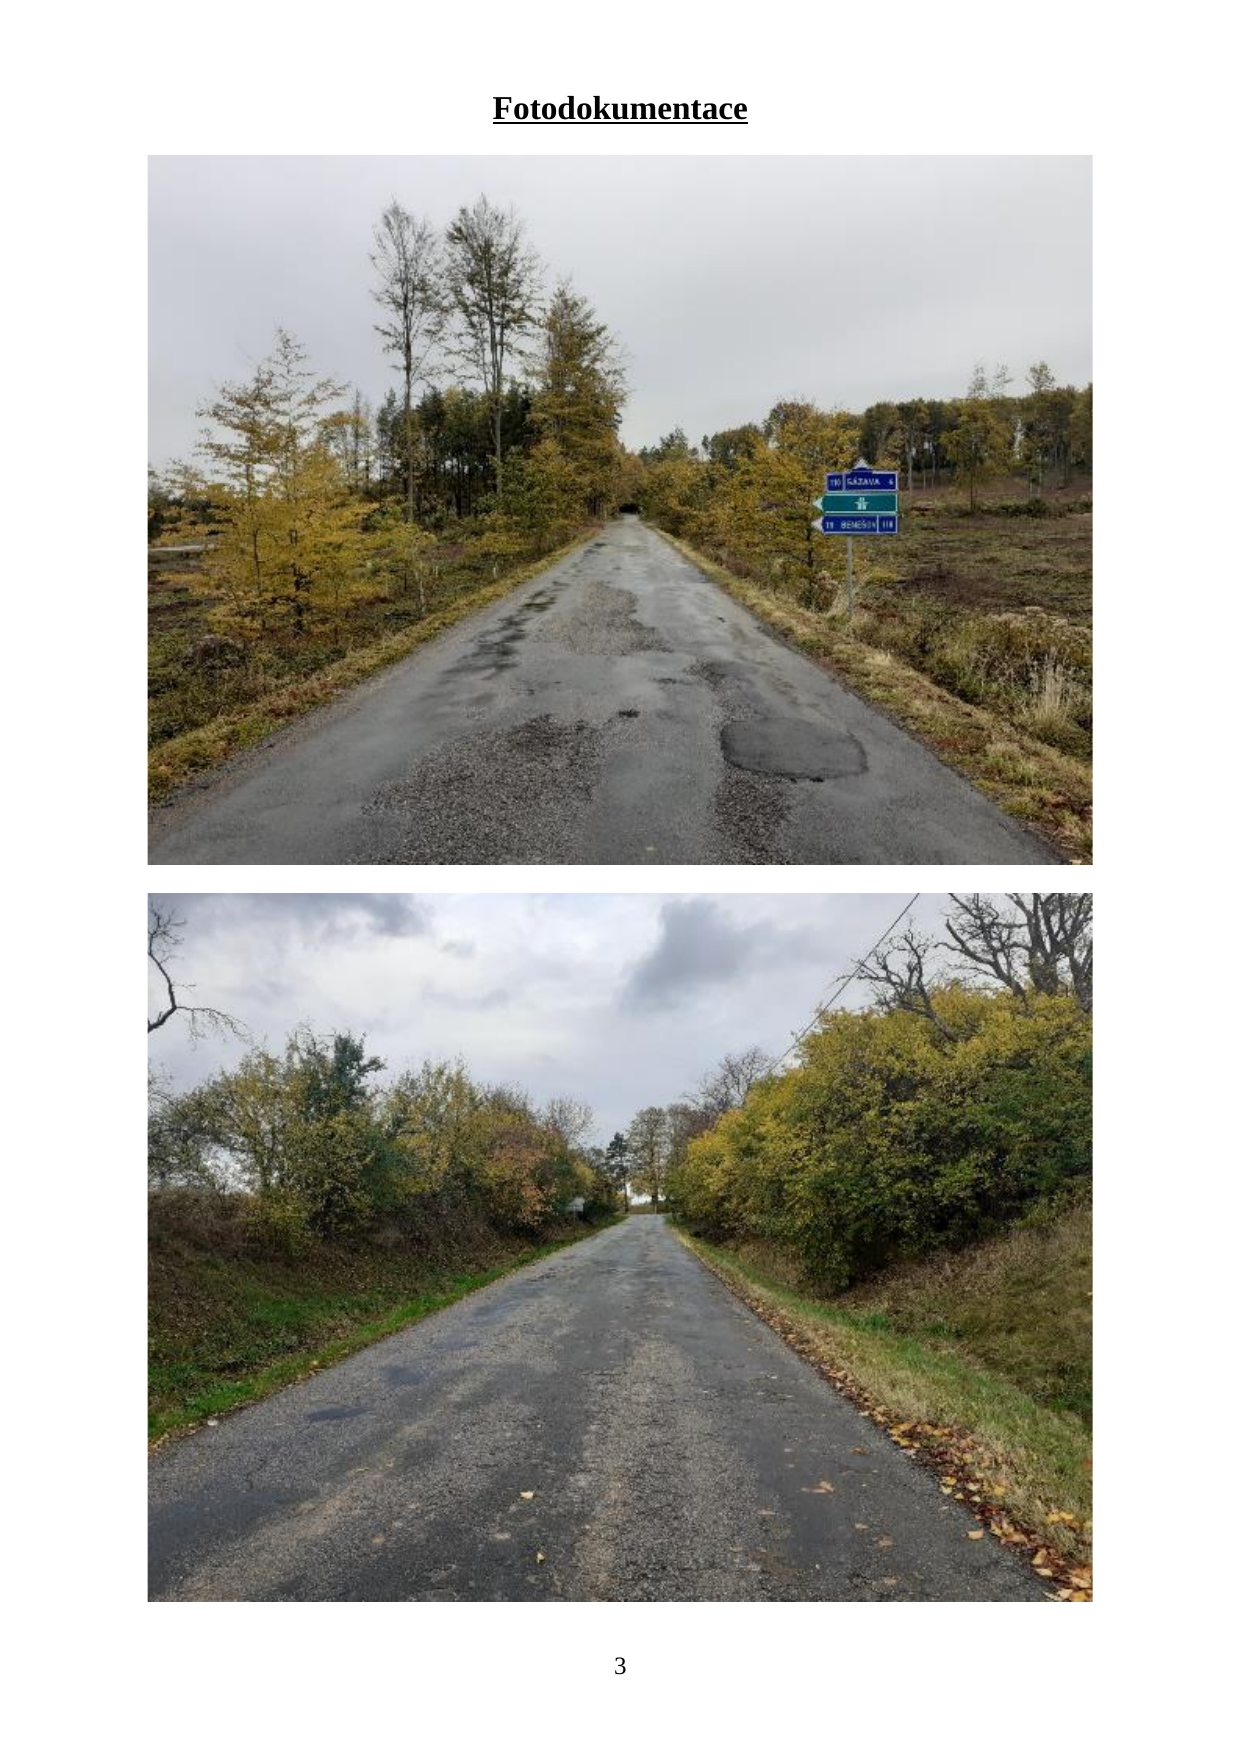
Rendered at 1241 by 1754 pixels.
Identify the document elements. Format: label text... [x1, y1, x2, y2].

subtitle Fotodokumentace [148, 89, 1092, 127]
picture [147, 155, 1093, 865]
picture [147, 893, 1093, 1602]
